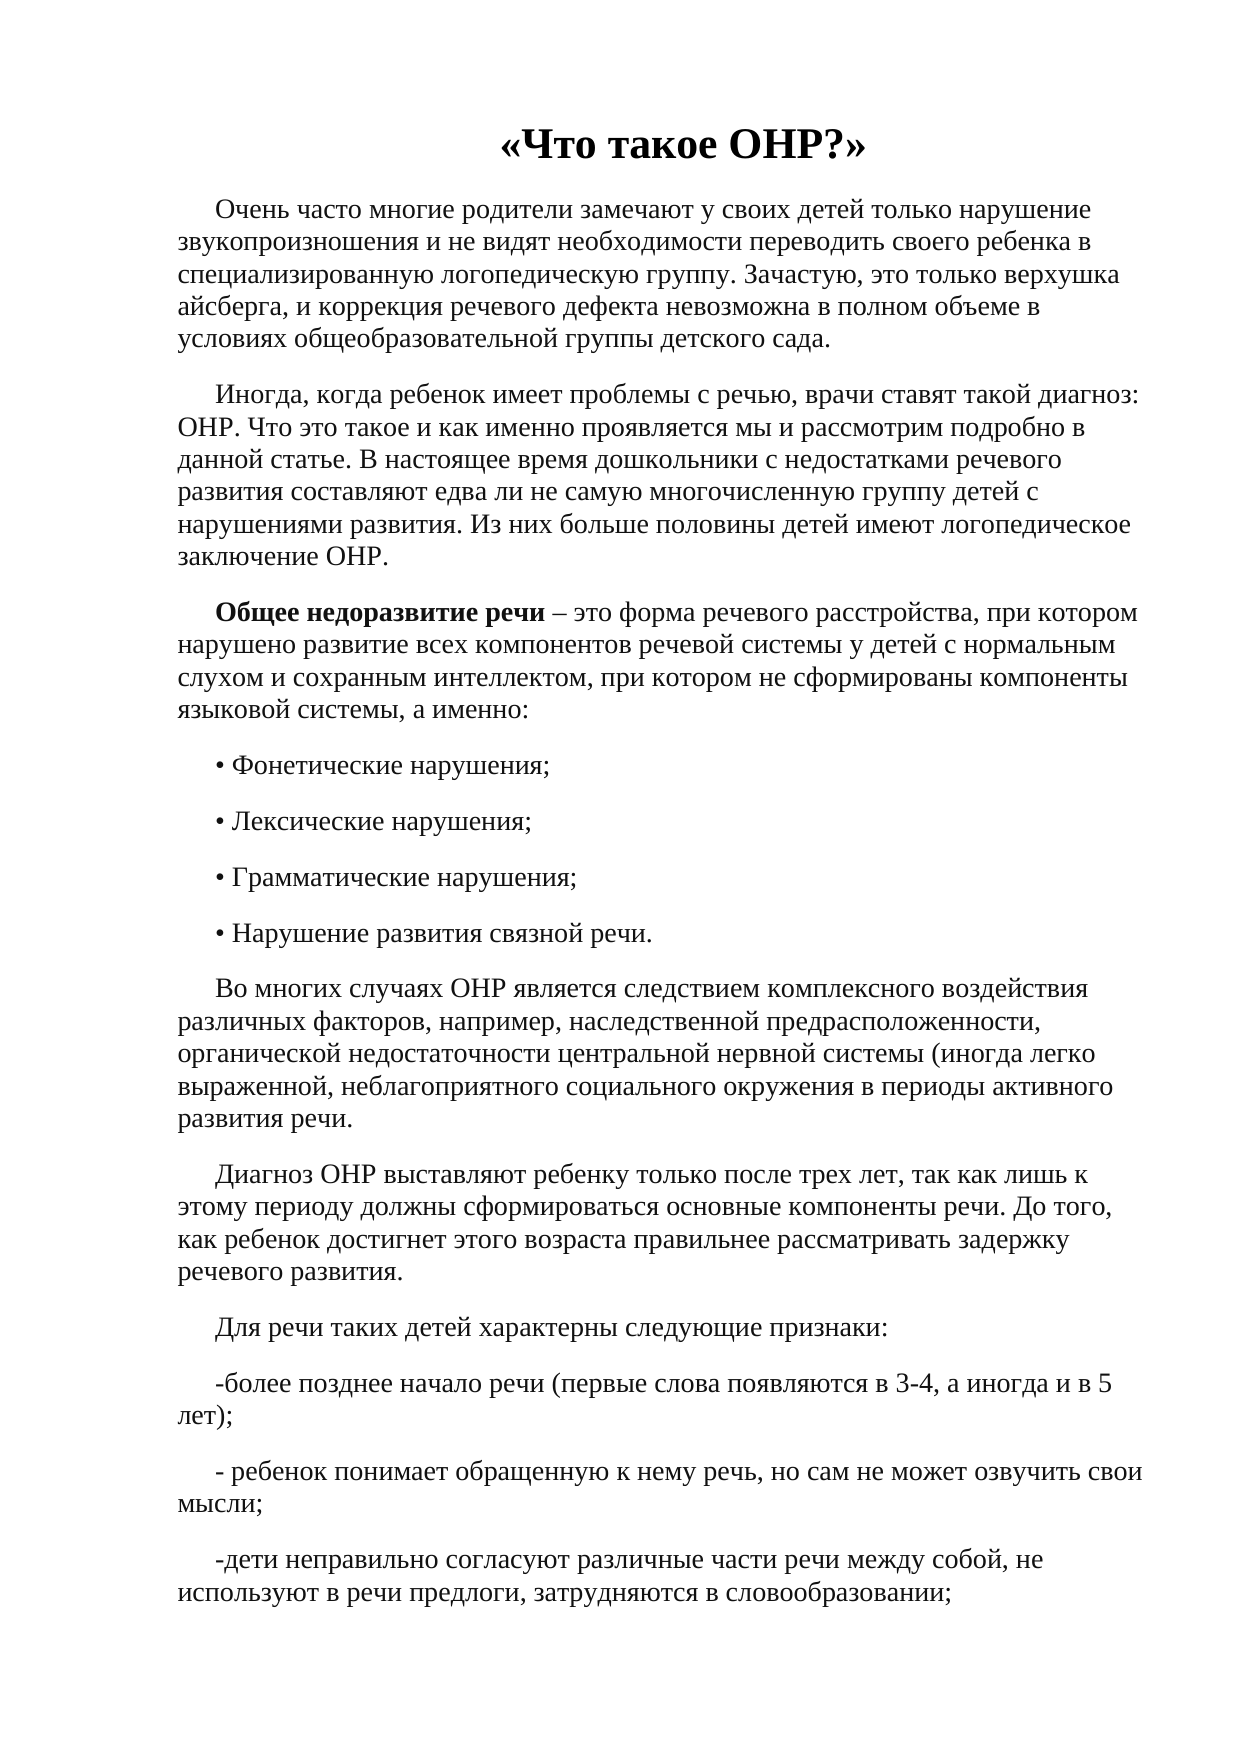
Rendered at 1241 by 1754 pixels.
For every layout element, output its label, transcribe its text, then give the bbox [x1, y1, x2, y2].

text Для речи таких детей характерны следующие признаки: [177, 1310, 1152, 1342]
text • Нарушение развития связной речи. [177, 916, 1152, 948]
text «Что такое ОНР?» [177, 118, 1152, 168]
text Во многих случаях ОНР является следствием комплексного воздействия различных факторов, например, наследственной предрасположенности, органической недостаточности центральной нервной системы (иногда легко выраженной, неблагоприятного социального окружения в периоды активного развития речи. [177, 971, 1152, 1133]
text -более позднее начало речи (первые слова появляются в 3-4, а иногда и в 5 лет); [177, 1366, 1152, 1431]
text • Фонетические нарушения; [177, 748, 1152, 781]
text • Лексические нарушения; [177, 804, 1152, 836]
text Общее недоразвитие речи – это форма речевого расстройства, при котором нарушено развитие всех компонентов речевой системы у детей с нормальным слухом и сохранным интеллектом, при котором не сформированы компоненты языковой системы, а именно: [177, 595, 1152, 725]
text • Грамматические нарушения; [177, 860, 1152, 892]
text Диагноз ОНР выставляют ребенку только после трех лет, так как лишь к этому периоду должны сформироваться основные компоненты речи. До того, как ребенок достигнет этого возраста правильнее рассматривать задержку речевого развития. [177, 1157, 1152, 1286]
text - ребенок понимает обращенную к нему речь, но сам не может озвучить свои мысли; [177, 1454, 1152, 1519]
text Очень часто многие родители замечают у своих детей только нарушение звукопроизношения и не видят необходимости переводить своего ребенка в специализированную логопедическую группу. Зачастую, это только верхушка айсберга, и коррекция речевого дефекта невозможна в полном объеме в условиях общеобразовательной группы детского сада. [177, 192, 1152, 354]
text -дети неправильно согласуют различные части речи между собой, не используют в речи предлоги, затрудняются в словообразовании; [177, 1542, 1152, 1607]
text Иногда, когда ребенок имеет проблемы с речью, врачи ставят такой диагноз: ОНР. Что это такое и как именно проявляется мы и рассмотрим подробно в данной статье. В настоящее время дошкольники с недостатками речевого развития составляют едва ли не самую многочисленную группу детей с нарушениями развития. Из них больше половины детей имеют логопедическое заключение ОНР. [177, 377, 1152, 572]
